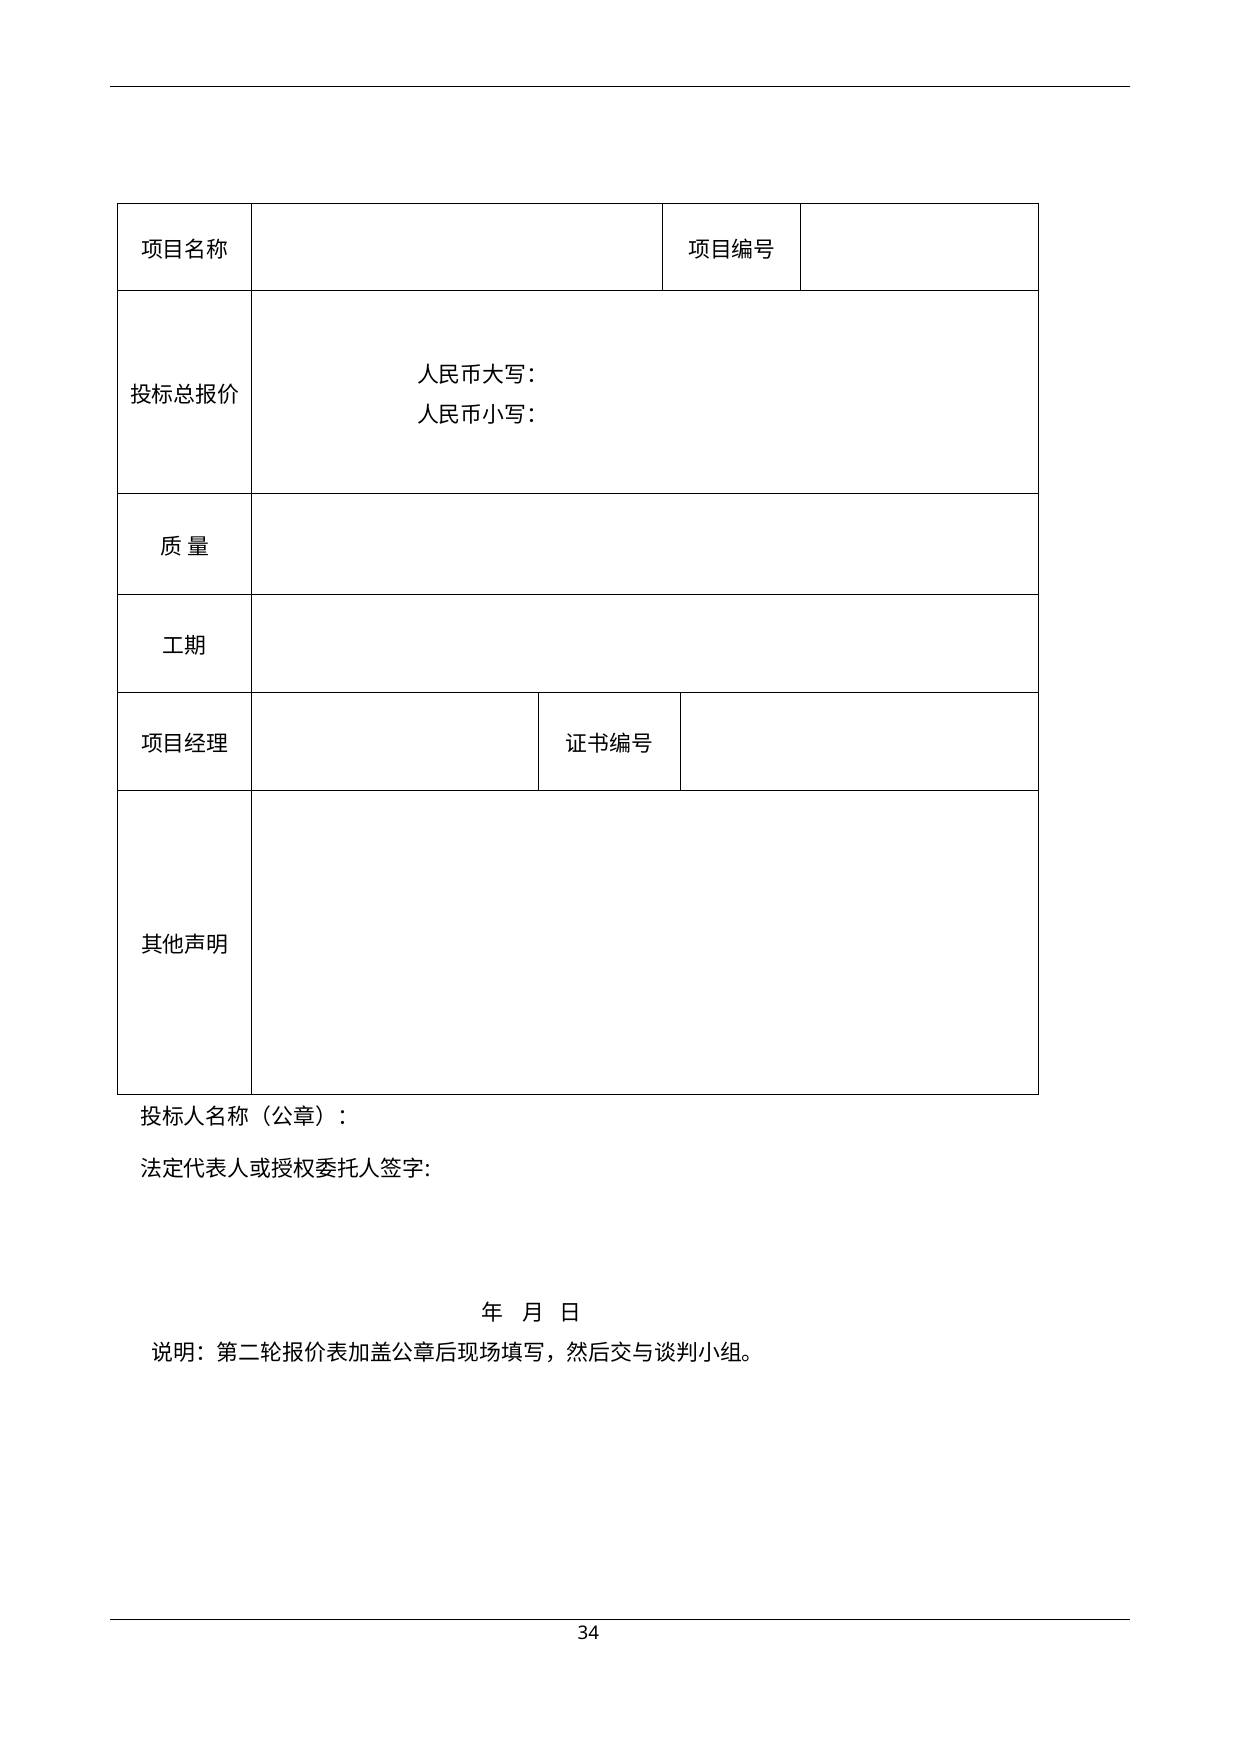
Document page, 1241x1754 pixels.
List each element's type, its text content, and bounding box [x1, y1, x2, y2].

table_header 项目名称 [118, 204, 251, 290]
table_cell [252, 595, 1038, 692]
table_cell 项目经理 [118, 693, 251, 789]
table_cell [681, 693, 1038, 789]
table_cell 投标总报价 [118, 291, 251, 493]
table_cell 工期 [118, 595, 251, 692]
text 说明：第二轮报价表加盖公章后现场填写，然后交与谈判小组。 [118, 1331, 1122, 1370]
table_cell [252, 494, 1038, 594]
text 年 月 日 [118, 1291, 1122, 1331]
table_header [252, 204, 662, 290]
text 投标人名称（公章）： [118, 1095, 1122, 1135]
table_cell [252, 693, 538, 789]
table_cell 质 量 [118, 494, 251, 594]
table_cell [252, 791, 1038, 1094]
table_header 项目编号 [663, 204, 800, 290]
text 法定代表人或授权委托人签字: [118, 1147, 1122, 1187]
table_cell 人民币大写： 人民币小写： [252, 291, 1038, 493]
table_cell 证书编号 [539, 693, 680, 789]
table_cell 其他声明 [118, 791, 251, 1094]
table_header [801, 204, 1038, 290]
